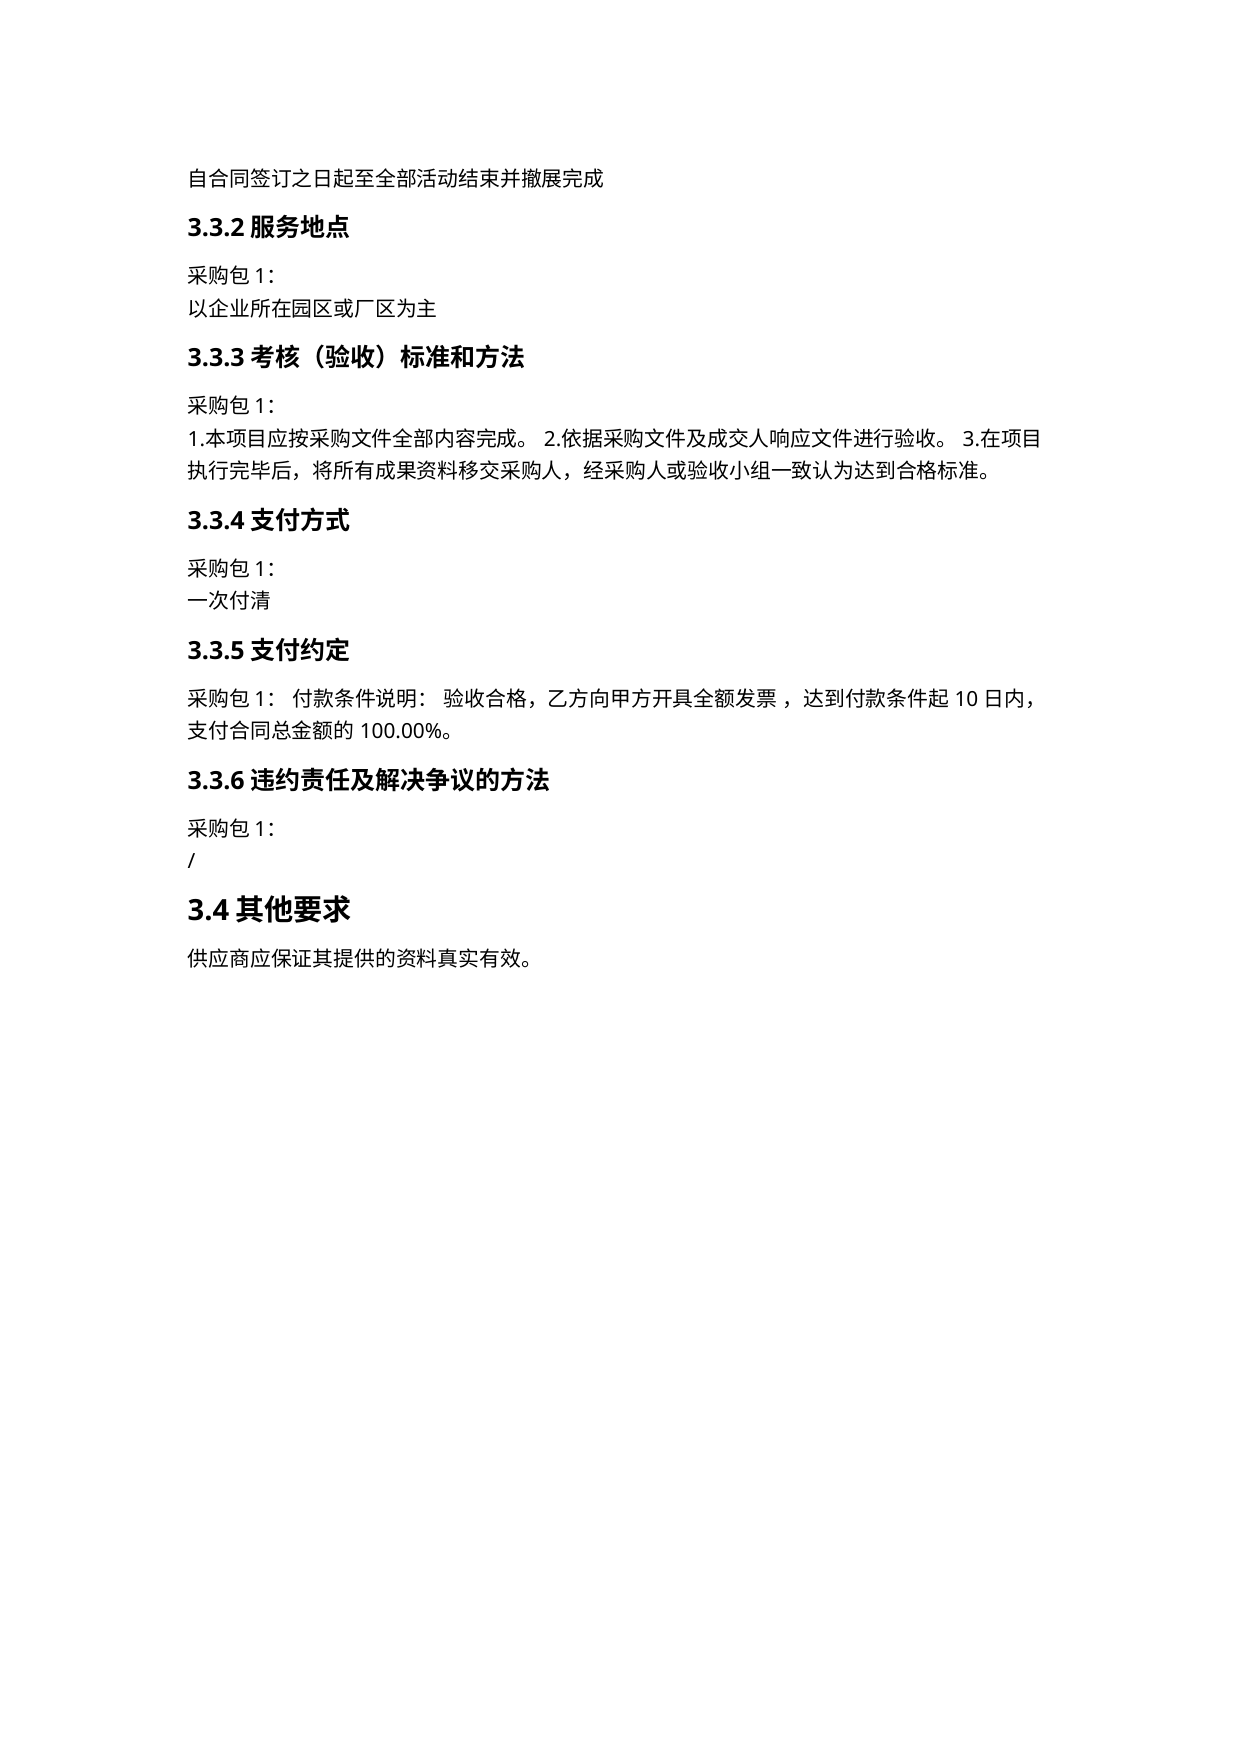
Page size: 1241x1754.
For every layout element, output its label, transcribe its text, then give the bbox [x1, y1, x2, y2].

text 3.4其他要求 [187, 877, 1053, 942]
text 一次付清 [187, 584, 1053, 617]
text 3.3.6违约责任及解决争议的方法 [187, 747, 1053, 812]
text 3.3.2服务地点 [187, 194, 1053, 259]
text 以企业所在园区或厂区为主 [187, 292, 1053, 324]
text 采购包1： [187, 389, 1053, 422]
text 采购包1： [187, 259, 1053, 292]
text 采购包1： 付款条件说明： 验收合格，乙方向甲方开具全额发票 ，达到付款条件起 10 日内，支付合同总金额的 100.00%。 [187, 682, 1053, 747]
text 3.3.3考核（验收）标准和方法 [187, 324, 1053, 389]
text 3.3.5支付约定 [187, 617, 1053, 682]
text 1.本项目应按采购文件全部内容完成。 2.依据采购文件及成交人响应文件进行验收。 3.在项目执行完毕后，将所有成果资料移交采购人，经采购人或验收小组一致认为达到合格标准。 [187, 422, 1053, 487]
text 供应商应保证其提供的资料真实有效。 [187, 942, 1053, 974]
text 采购包1： [187, 552, 1053, 584]
text 3.3.4支付方式 [187, 487, 1053, 552]
text 采购包1： [187, 812, 1053, 844]
text / [187, 844, 1053, 877]
text 自合同签订之日起至全部活动结束并撤展完成 [187, 162, 1053, 194]
